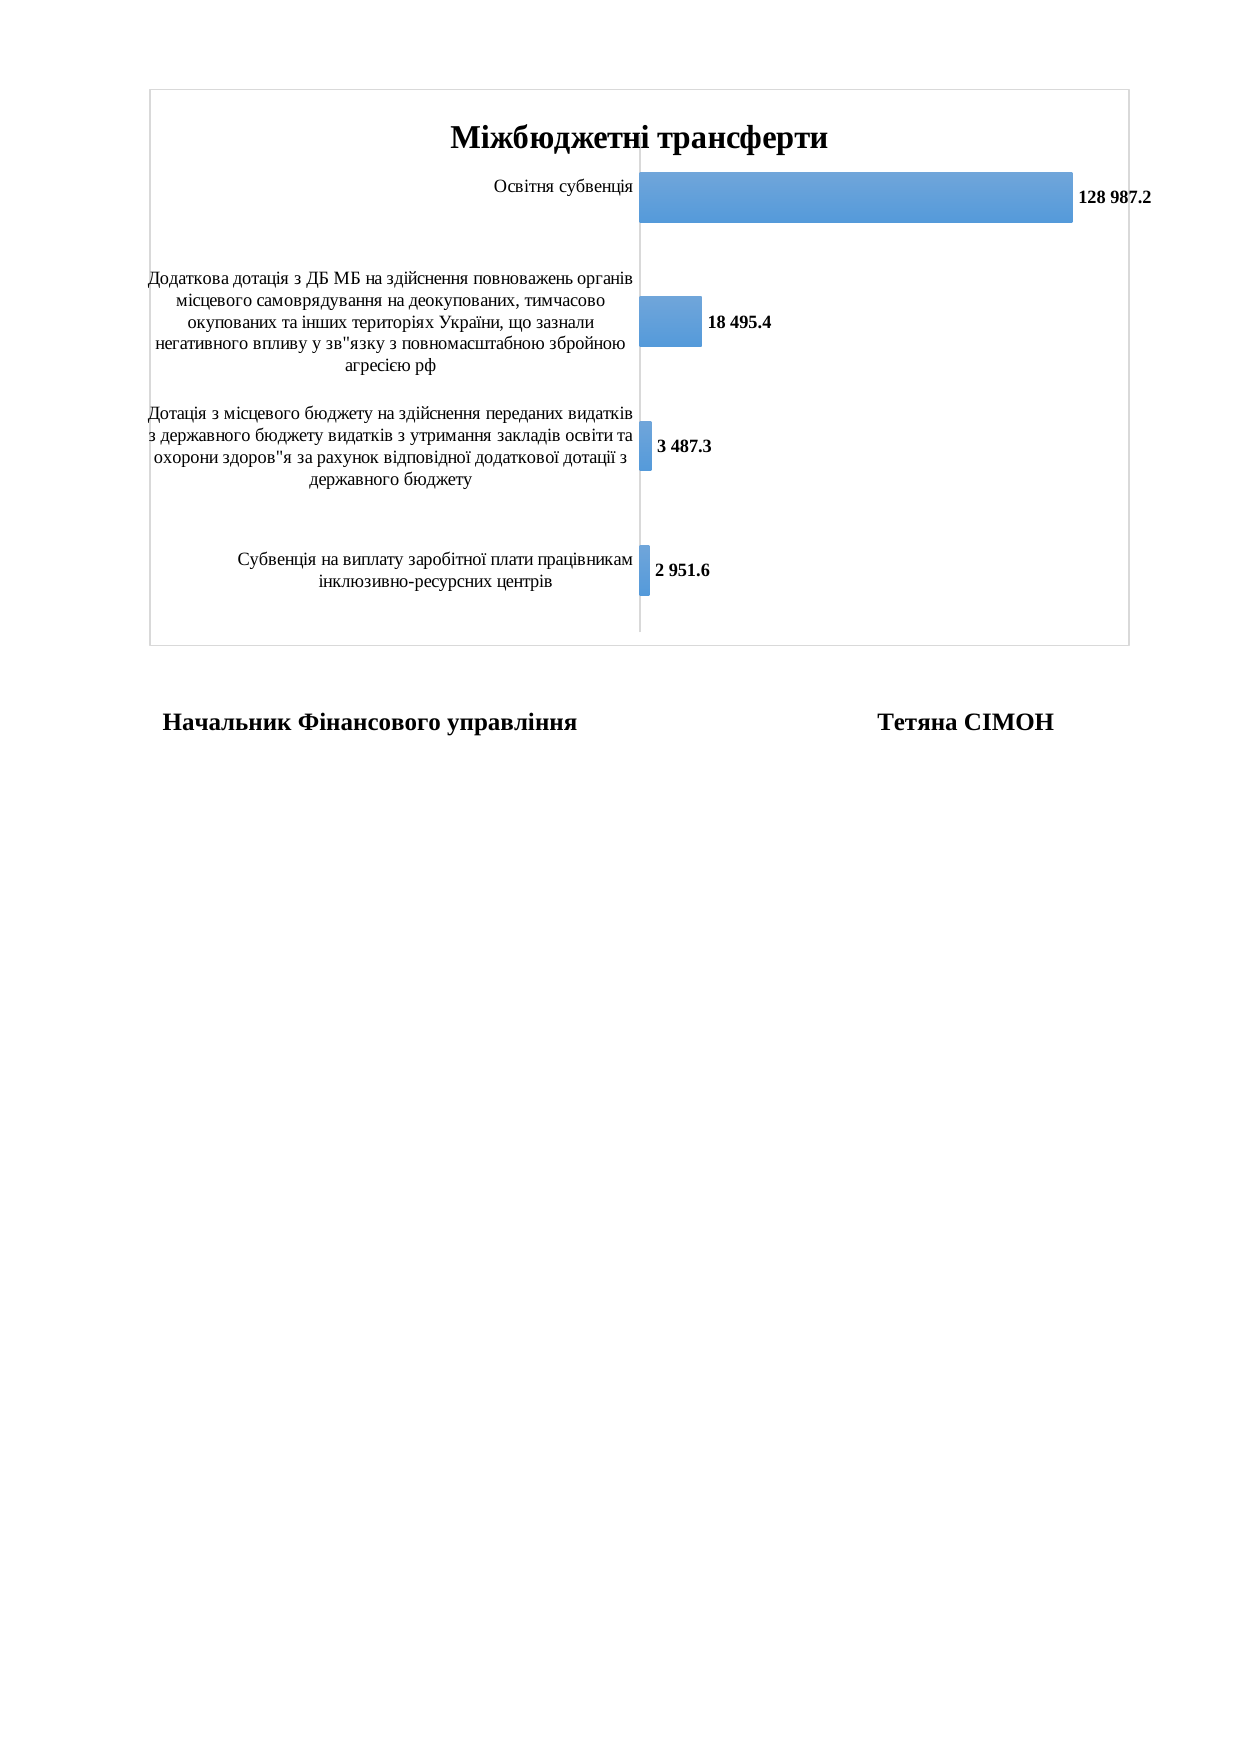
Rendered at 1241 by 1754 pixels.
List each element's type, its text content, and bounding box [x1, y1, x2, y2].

text Начальник Фінансового управління Тетяна СІМОН [148, 707, 1152, 735]
